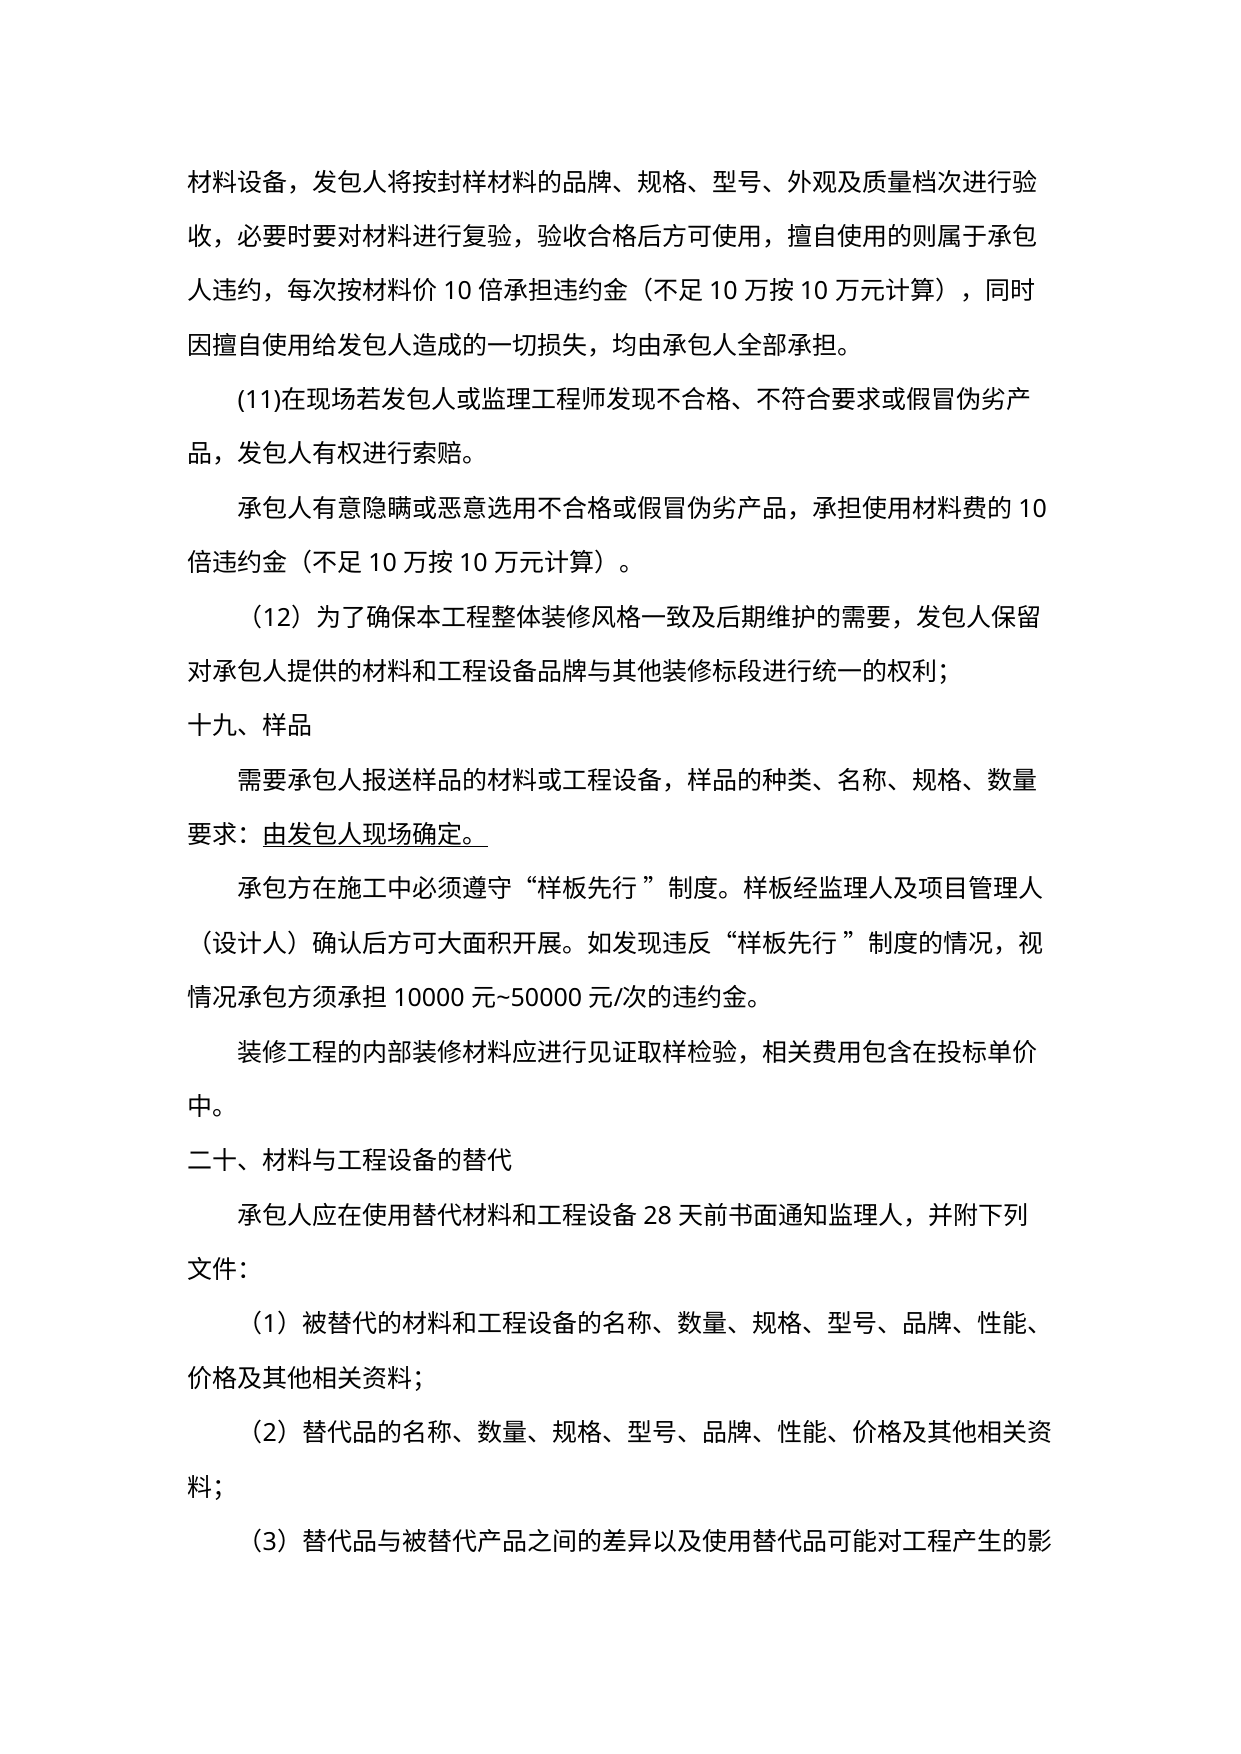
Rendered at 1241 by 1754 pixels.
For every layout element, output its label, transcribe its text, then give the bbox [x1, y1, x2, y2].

text （12）为了确保本工程整体装修风格一致及后期维护的需要，发包人保留对承包人提供的材料和工程设备品牌与其他装修标段进行统一的权利； [187, 597, 1053, 688]
text 承包方在施工中必须遵守“样板先行 ”制度。样板经监理人及项目管理人（设计人）确认后方可大面积开展。如发现违反“样板先行 ”制度的情况，视情况承包方须承担 10000 元~50000 元/次的违约金。 [187, 869, 1053, 1014]
text 装修工程的内部装修材料应进行见证取样检验，相关费用包含在投标单价中。 [187, 1032, 1053, 1123]
text 二十、材料与工程设备的替代 [187, 1141, 1053, 1177]
text (11)在现场若发包人或监理工程师发现不合格、不符合要求或假冒伪劣产品，发包人有权进行索赔。 [187, 379, 1053, 470]
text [187, 1521, 1053, 1558]
text 承包人应在使用替代材料和工程设备 28 天前书面通知监理人，并附下列文件： [187, 1195, 1053, 1286]
text 承包人有意隐瞒或恶意选用不合格或假冒伪劣产品，承担使用材料费的 10 倍违约金（不足 10 万按 10 万元计算）。 [187, 488, 1053, 579]
text 需要承包人报送样品的材料或工程设备，样品的种类、名称、规格、数量要求：由发包人现场确定。 [187, 760, 1053, 851]
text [187, 162, 1053, 361]
text 十九、样品 [187, 706, 1053, 742]
text （2）替代品的名称、数量、规格、型号、品牌、性能、价格及其他相关资料； [187, 1413, 1053, 1503]
text （1）被替代的材料和工程设备的名称、数量、规格、型号、品牌、性能、价格及其他相关资料； [187, 1304, 1053, 1394]
